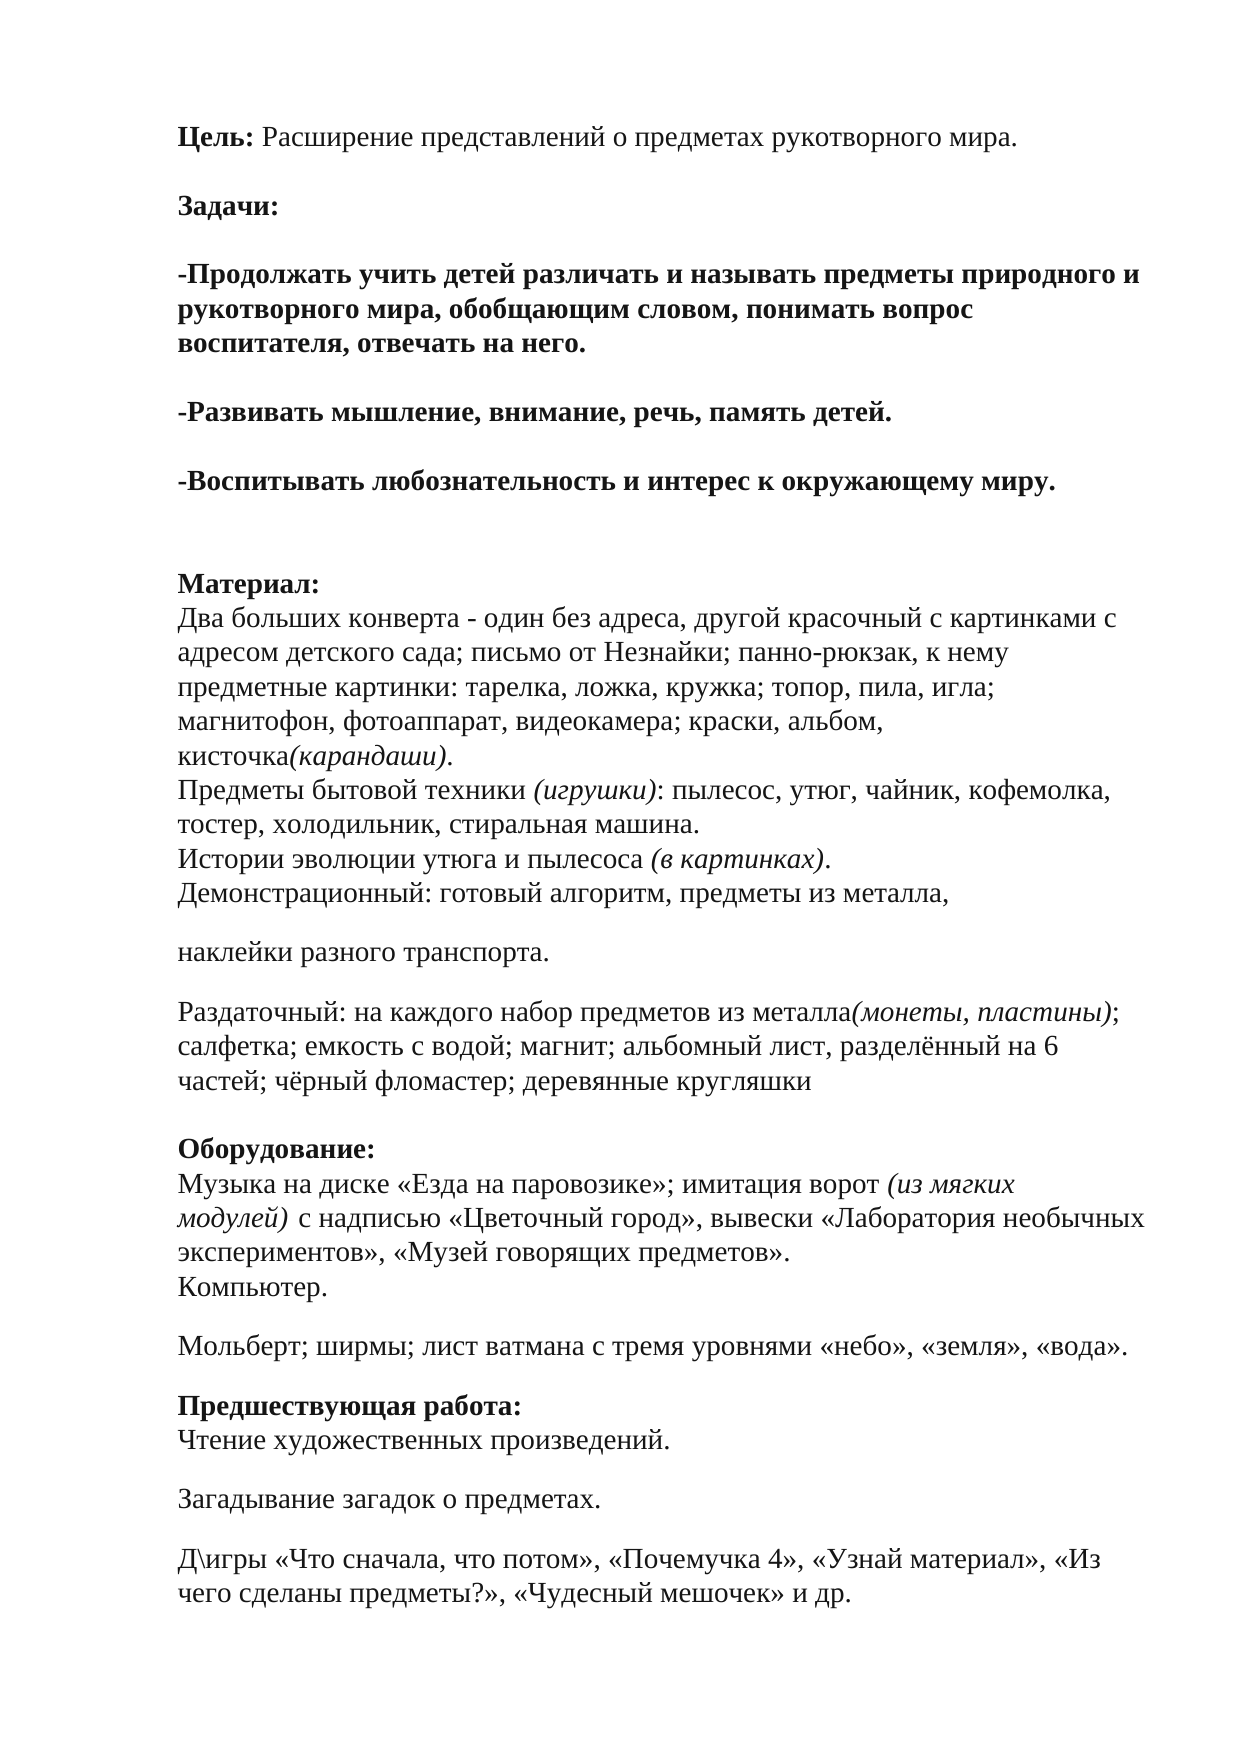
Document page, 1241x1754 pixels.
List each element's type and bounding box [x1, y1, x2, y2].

table_header [177, 118, 1152, 1634]
